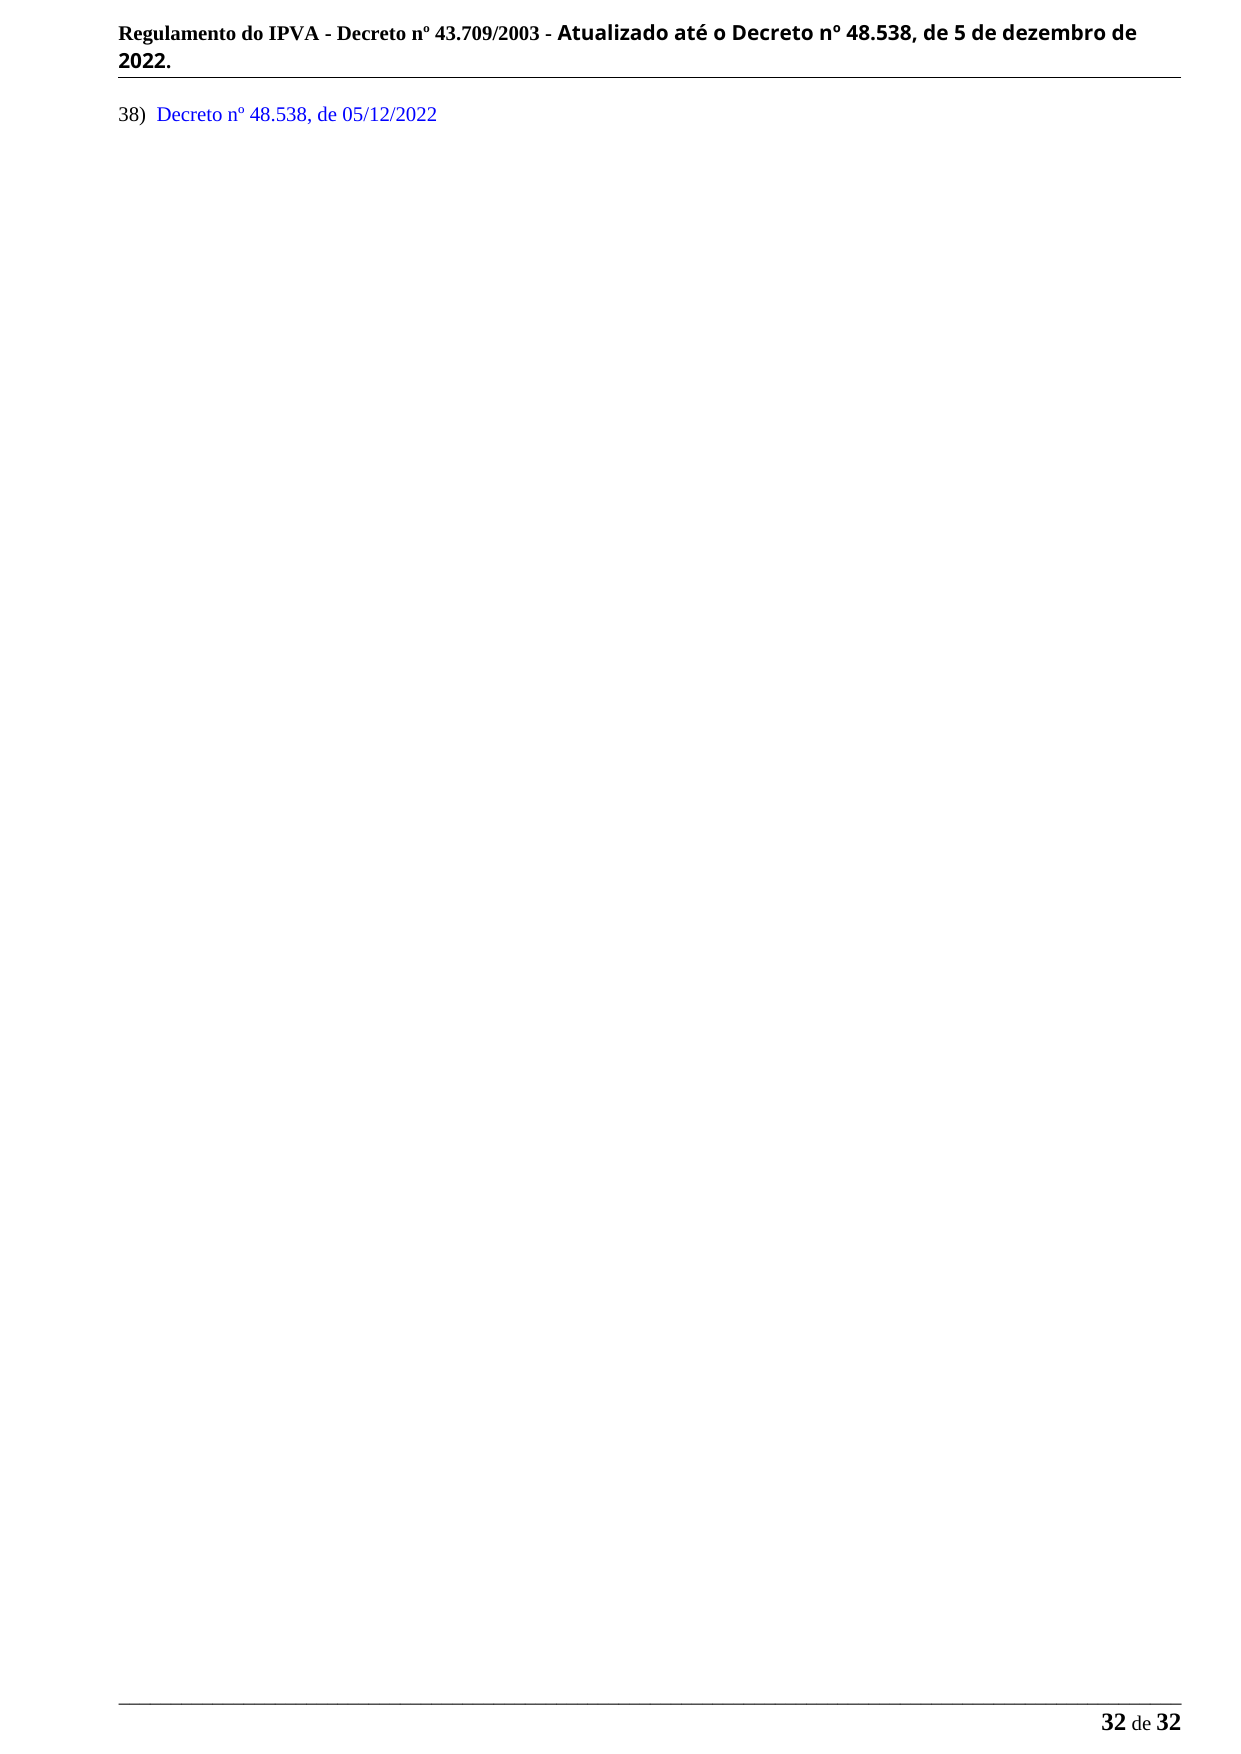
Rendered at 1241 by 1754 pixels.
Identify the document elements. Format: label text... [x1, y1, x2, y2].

text 38) Decreto nº 48.538, de 05/12/2022 [118, 102, 1181, 126]
